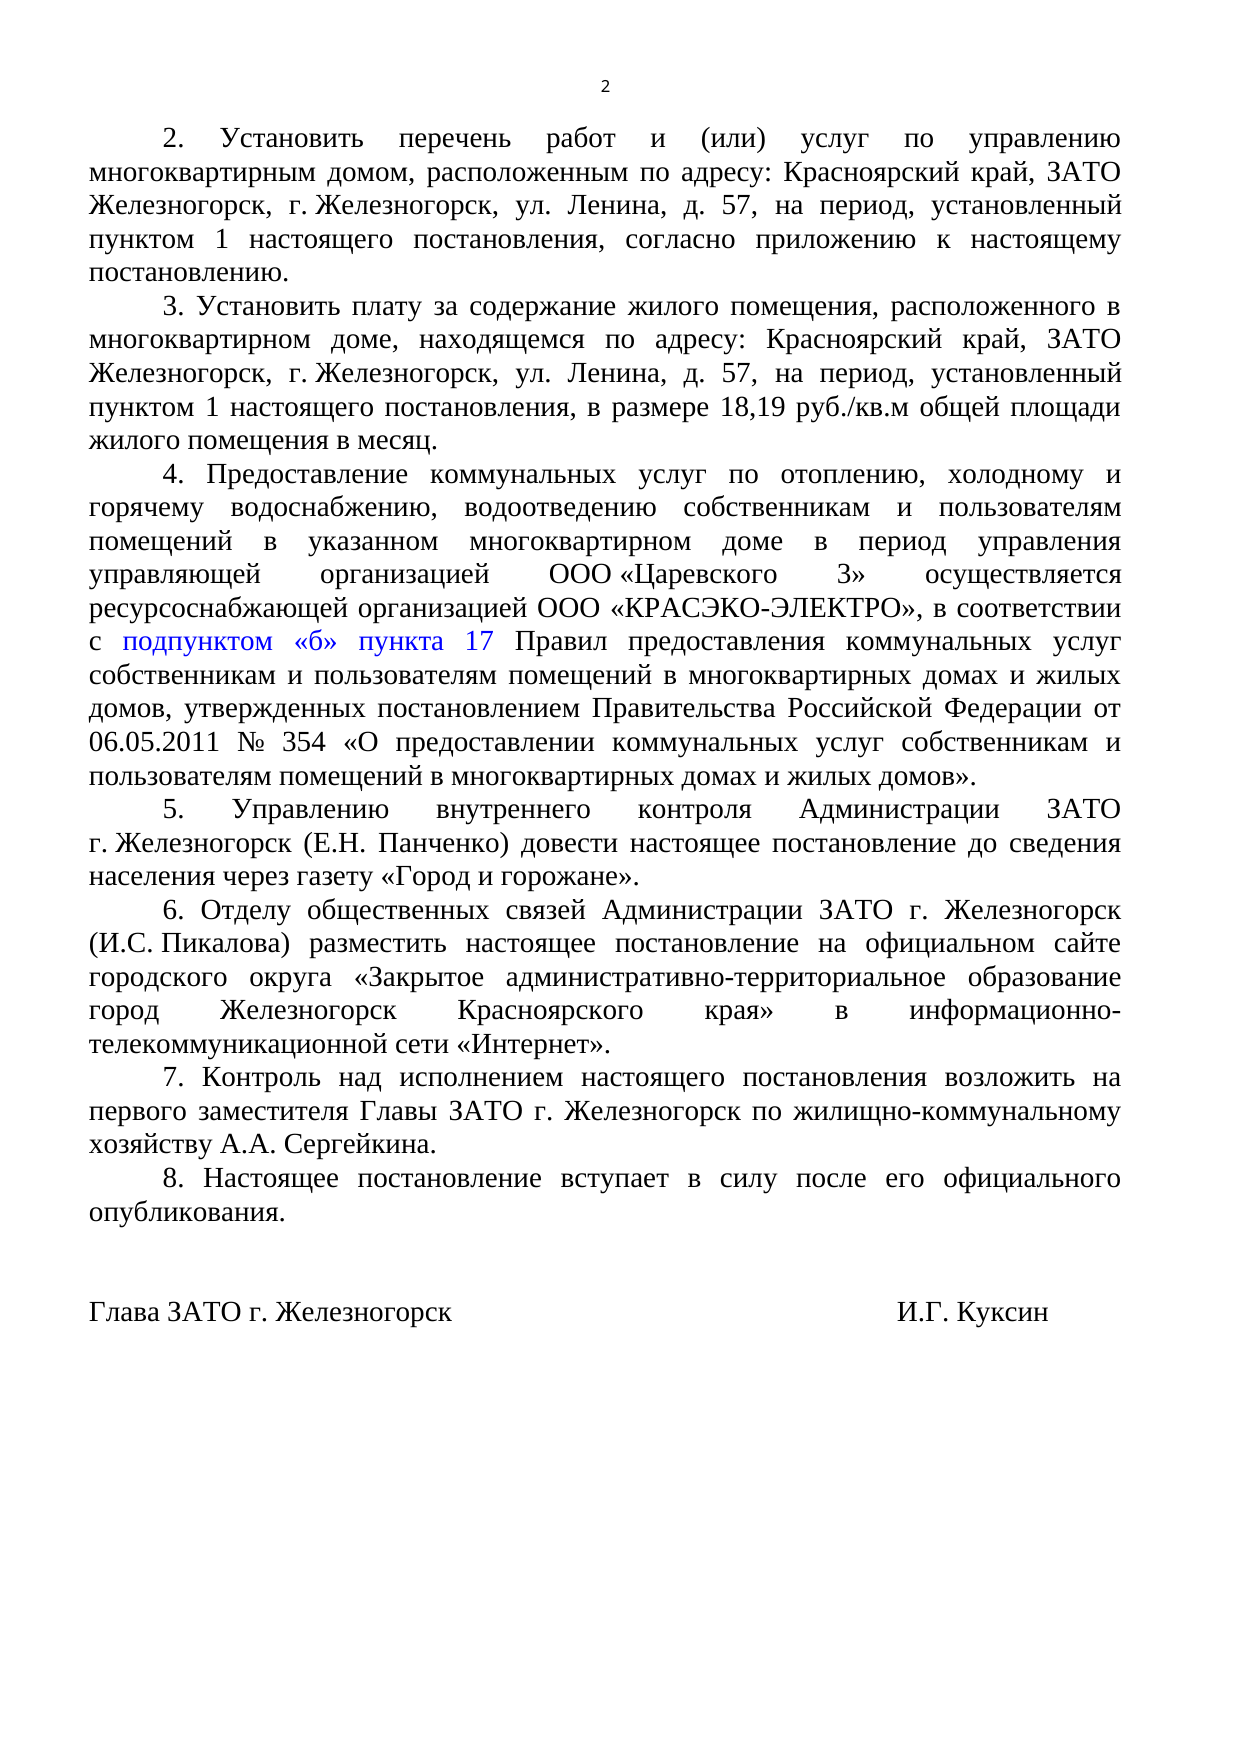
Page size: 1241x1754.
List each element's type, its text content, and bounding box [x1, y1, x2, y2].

title 2. Установить перечень работ и (или) услуг по управлению многоквартирным домом, расположенным по адресу: Красноярский край, ЗАТО Железногорск, г. Железногорск, ул. Ленина, д. 57, на период, установленный пунктом 1 настоящего постановления, согласно приложению к настоящему постановлению. [89, 120, 1122, 288]
text 4. Предоставление коммунальных услуг по отоплению, холодному и горячему водоснабжению, водоотведению собственникам и пользователям помещений в указанном многоквартирном доме в период управления управляющей организацией ООО «Царевского 3» осуществляется ресурсоснабжающей организацией ООО «КРАСЭКО-ЭЛЕКТРО», в соответствии с подпунктом «б» пункта 17 Правил предоставления коммунальных услуг собственникам и пользователям помещений в многоквартирных домах и жилых домов, утвержденных постановлением Правительства Российской Федерации от 06.05.2011 № 354 «О предоставлении коммунальных услуг собственникам и пользователям помещений в многоквартирных домах и жилых домов». [89, 456, 1122, 791]
title 5. Управлению внутреннего контроля Администрации ЗАТО г. Железногорск (Е.Н. Панченко) довести настоящее постановление до сведения населения через газету «Город и горожане». [89, 791, 1122, 892]
text 3. Установить плату за содержание жилого помещения, расположенного в многоквартирном доме, находящемся по адресу: Красноярский край, ЗАТО Железногорск, г. Железногорск, ул. Ленина, д. 57, на период, установленный пунктом 1 настоящего постановления, в размере 18,19 руб./кв.м общей площади жилого помещения в месяц. [89, 288, 1122, 456]
text Глава ЗАТО г. Железногорск И.Г. Куксин [89, 1294, 1122, 1328]
text 7. Контроль над исполнением настоящего постановления возложить на первого заместителя Главы ЗАТО г. Железногорск по жилищно-коммунальному хозяйству А.А. Сергейкина. [89, 1059, 1122, 1160]
text 6. Отделу общественных связей Администрации ЗАТО г. Железногорск (И.С. Пикалова) разместить настоящее постановление на официальном сайте городского округа «Закрытое административно-территориальное образование город Железногорск Красноярского края» в информационно-телекоммуникационной сети «Интернет». [89, 892, 1122, 1059]
text 8. Настоящее постановление вступает в силу после его официального опубликования. [89, 1160, 1122, 1227]
